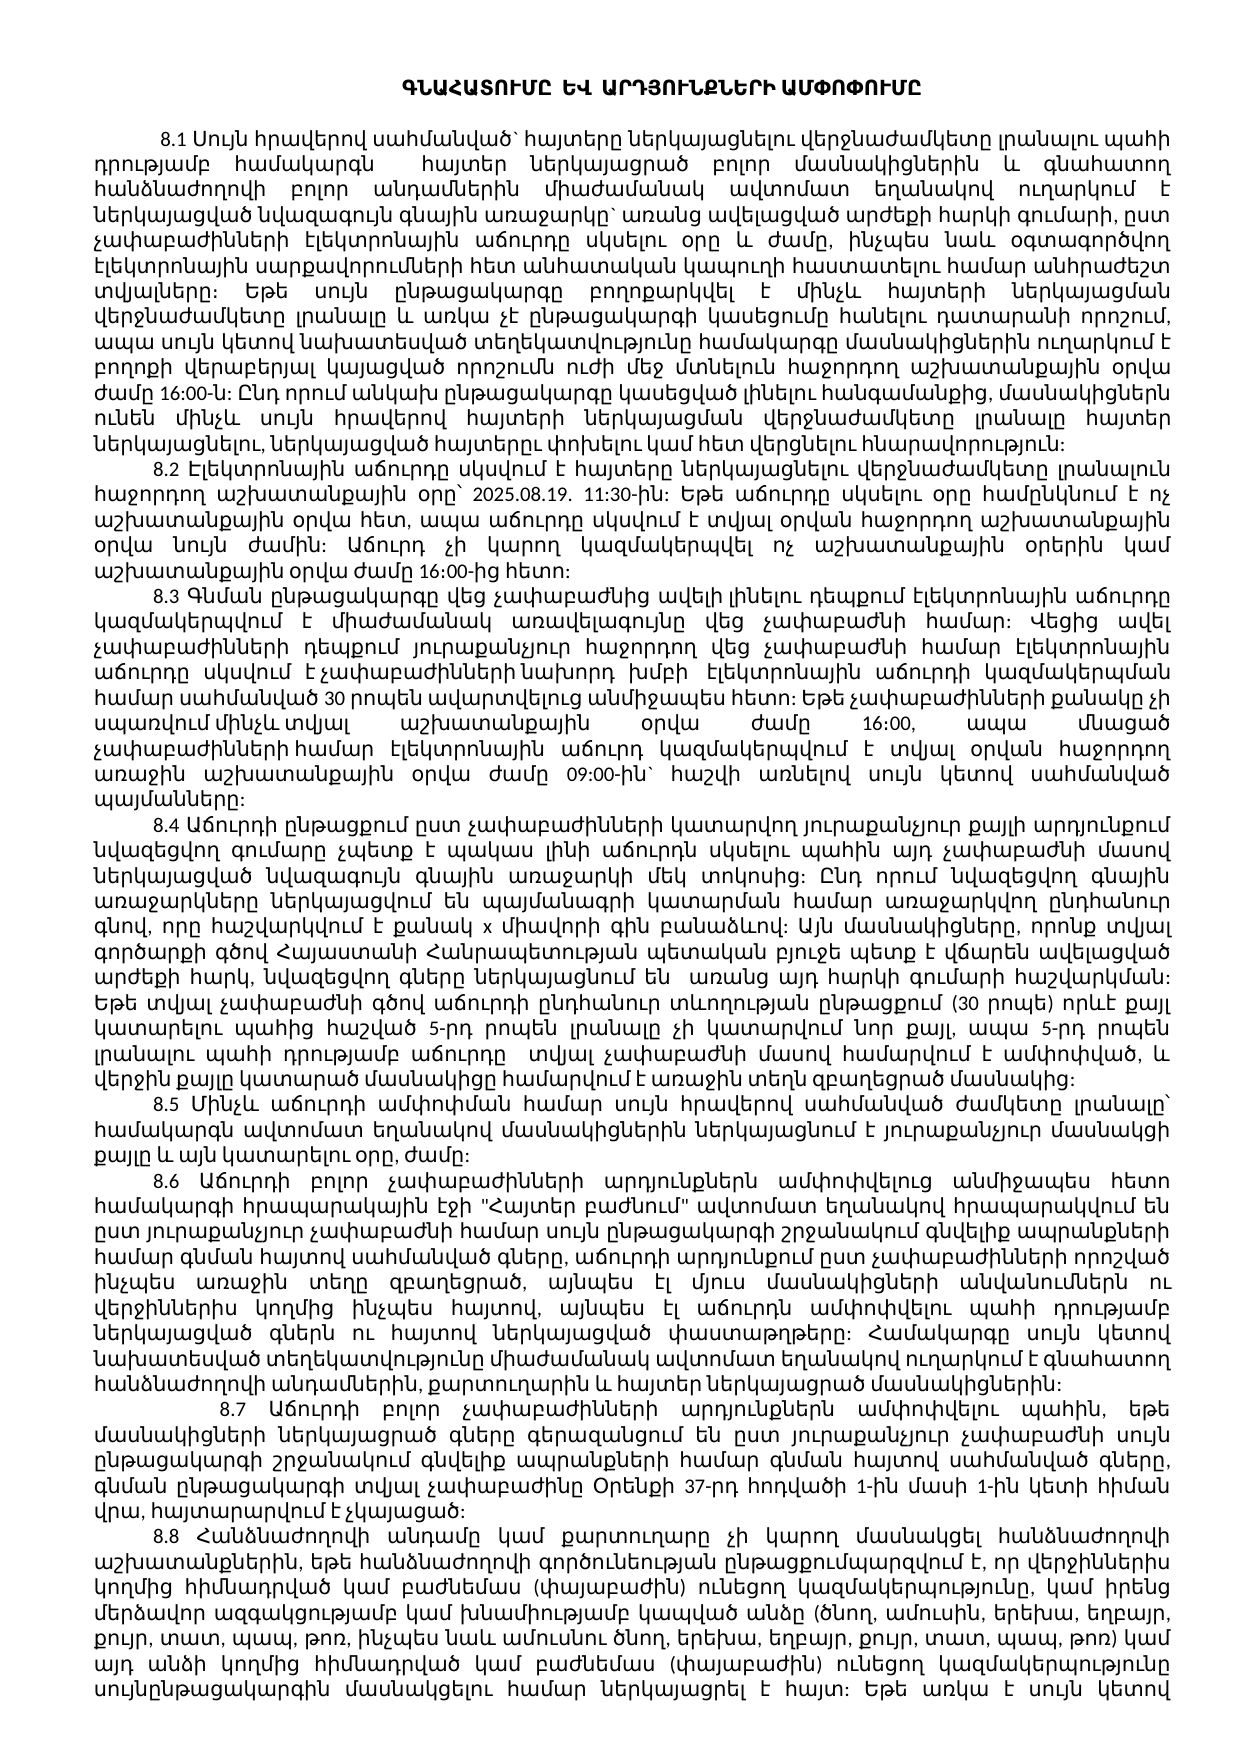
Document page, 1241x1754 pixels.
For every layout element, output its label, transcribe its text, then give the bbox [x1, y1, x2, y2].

text ԳՆԱՀԱՏՈՒՄԸ ԵՎ ԱՐԴՅՈՒՆՔՆԵՐԻ ԱՄՓՈՓՈՒՄԸ [94, 75, 1171, 100]
text 8.6 Աճուրդի բոլոր չափաբաժինների արդյունքներն ամփոփվելուց անմիջապես հետո համակարգի հրապարակային էջի "Հայտեր բաժնում" ավտոմատ եղանակով հրապարակվում են ըստ յուրաքանչյուր չափաբաժնի համար սույն ընթացակարգի շրջանակում գնվելիք ապրանքների համար գնման հայտով սահմանված գները, աճուրդի արդյունքում ըստ չափաբաժինների որոշված ինչպես առաջին տեղը զբաղեցրած, այնպես էլ մյուս մասնակիցների անվանումներն ու վերջիններիս կողմից ինչպես հայտով, այնպես էլ աճուրդն ամփոփվելու պահի դրությամբ ներկայացված գներն ու հայտով ներկայացված փաստաթղթերը: Համակարգը սույն կետով նախատեսված տեղեկատվությունը միաժամանակ ավտոմատ եղանակով ուղարկում է գնահատող հանձնաժողովի անդամներին, քարտուղարին և հայտեր ներկայացրած մասնակիցներին: [94, 1168, 1171, 1397]
text 8.1 Սույն հրավերով սահմանված` հայտերը ներկայացնելու վերջնաժամկետը լրանալու պահի դրությամբ համակարգն հայտեր ներկայացրած բոլոր մասնակիցներին և գնահատող հանձնաժողովի բոլոր անդամներին միաժամանակ ավտոմատ եղանակով ուղարկում է ներկայացված նվազագույն գնային առաջարկը` առանց ավելացված արժեքի հարկի գումարի, ըստ չափաբաժինների էլեկտրոնային աճուրդը սկսելու օրը և ժամը, ինչպես նաև օգտագործվող էլեկտրոնային սարքավորումների հետ անհատական կապուղի հաստատելու համար անհրաժեշտ տվյալները։ Եթե սույն ընթացակարգը բողոքարկվել է մինչև հայտերի ներկայացման վերջնաժամկետը լրանալը և առկա չէ ընթացակարգի կասեցումը հանելու դատարանի որոշում, ապա սույն կետով նախատեսված տեղեկատվությունը համակարգը մասնակիցներին ուղարկում է բողոքի վերաբերյալ կայացված որոշումն ուժի մեջ մտնելուն հաջորդող աշխատանքային օրվա ժամը 16:00-ն: Ընդ որում անկախ ընթացակարգը կասեցված լինելու հանգամանքից, մասնակիցներն ունեն մինչև սույն հրավերով հայտերի ներկայացման վերջնաժամկետը լրանալը հայտեր ներկայացնելու, ներկայացված հայտերըւ փոխելու կամ հետ վերցնելու հնարավորություն: [94, 126, 1171, 456]
text 8.2 Էլեկտրոնային աճուրդը սկսվում է հայտերը ներկայացնելու վերջնաժամկետը լրանալուն հաջորդող աշխատանքային օրը՝ 2025.08.19. 11:30 -ին: Եթե աճուրդը սկսելու օրը համընկնում է ոչ աշխատանքային օրվա հետ, ապա աճուրդը սկսվում է տվյալ օրվան հաջորդող աշխատանքային օրվա նույն ժամին: Աճուրդ չի կարող կազմակերպվել ոչ աշխատանքային օրերին կամ աշխատանքային օրվա ժամը 16։00-ից հետո: [94, 456, 1171, 583]
text 8.4 Աճուրդի ընթացքում ըստ չափաբաժինների կատարվող յուրաքանչյուր քայլի արդյունքում նվազեցվող գումարը չպետք է պակաս լինի աճուրդն սկսելու պահին այդ չափաբաժնի մասով ներկայացված նվազագույն գնային առաջարկի մեկ տոկոսից: Ընդ որում նվազեցվող գնային առաջարկները ներկայացվում են պայմանագրի կատարման համար առաջարկվող ընդհանուր գնով, որը հաշվարկվում է քանակ x միավորի գին բանաձևով: Այն մասնակիցները, որոնք տվյալ գործարքի գծով Հայաստանի Հանրապետության պետական բյուջե պետք է վճարեն ավելացված արժեքի հարկ, նվազեցվող գները ներկայացնում են առանց այդ հարկի գումարի հաշվարկման: Եթե տվյալ չափաբաժնի գծով աճուրդի ընդհանուր տևողության ընթացքում (30 րոպե) որևէ քայլ կատարելու պահից հաշված 5-րդ րոպեն լրանալը չի կատարվում նոր քայլ, ապա 5-րդ րոպեն լրանալու պահի դրությամբ աճուրդը տվյալ չափաբաժնի մասով համարվում է ամփոփված, և վերջին քայլը կատարած մասնակիցը համարվում է առաջին տեղն զբաղեցրած մասնակից: [94, 812, 1171, 1092]
text 8.3 Գնման ընթացակարգը վեց չափաբաժնից ավելի լինելու դեպքում էլեկտրոնային աճուրդը կազմակերպվում է միաժամանակ առավելագույնը վեց չափաբաժնի համար: Վեցից ավել չափաբաժինների դեպքում յուրաքանչյուր հաջորդող վեց չափաբաժնի համար էլեկտրոնային աճուրդը սկսվում է չափաբաժինների նախորդ խմբի էլեկտրոնային աճուրդի կազմակերպման համար սահմանված 30 րոպեն ավարտվելուց անմիջապես հետո: Եթե չափաբաժինների քանակը չի սպառվում մինչև տվյալ աշխատանքային օրվա ժամը 16։00, ապա մնացած չափաբաժինների համար էլեկտրոնային աճուրդ կազմակերպվում է տվյալ օրվան հաջորդող առաջին աշխատանքային օրվա ժամը 09:00-ին` հաշվի առնելով սույն կետով սահմանված պայմանները: [94, 583, 1171, 812]
text 8.7 Աճուրդի բոլոր չափաբաժինների արդյունքներն ամփոփվելու պահին, եթե մասնակիցների ներկայացրած գները գերազանցում են ըստ յուրաքանչյուր չափաբաժնի սույն ընթացակարգի շրջանակում գնվելիք ապրանքների համար գնման հայտով սահմանված գները, գնման ընթացակարգի տվյալ չափաբաժինը Օրենքի 37-րդ հոդվածի 1-ին մասի 1-ին կետի հիման վրա, հայտարարվում է չկայացած: [94, 1397, 1171, 1524]
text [94, 1524, 1171, 1702]
text 8.5 Մինչև աճուրդի ամփոփման համար սույն հրավերով սահմանված ժամկետը լրանալը՝ համակարգն ավտոմատ եղանակով մասնակիցներին ներկայացնում է յուրաքանչյուր մասնակցի քայլը և այն կատարելու օրը, ժամը: [94, 1092, 1171, 1168]
